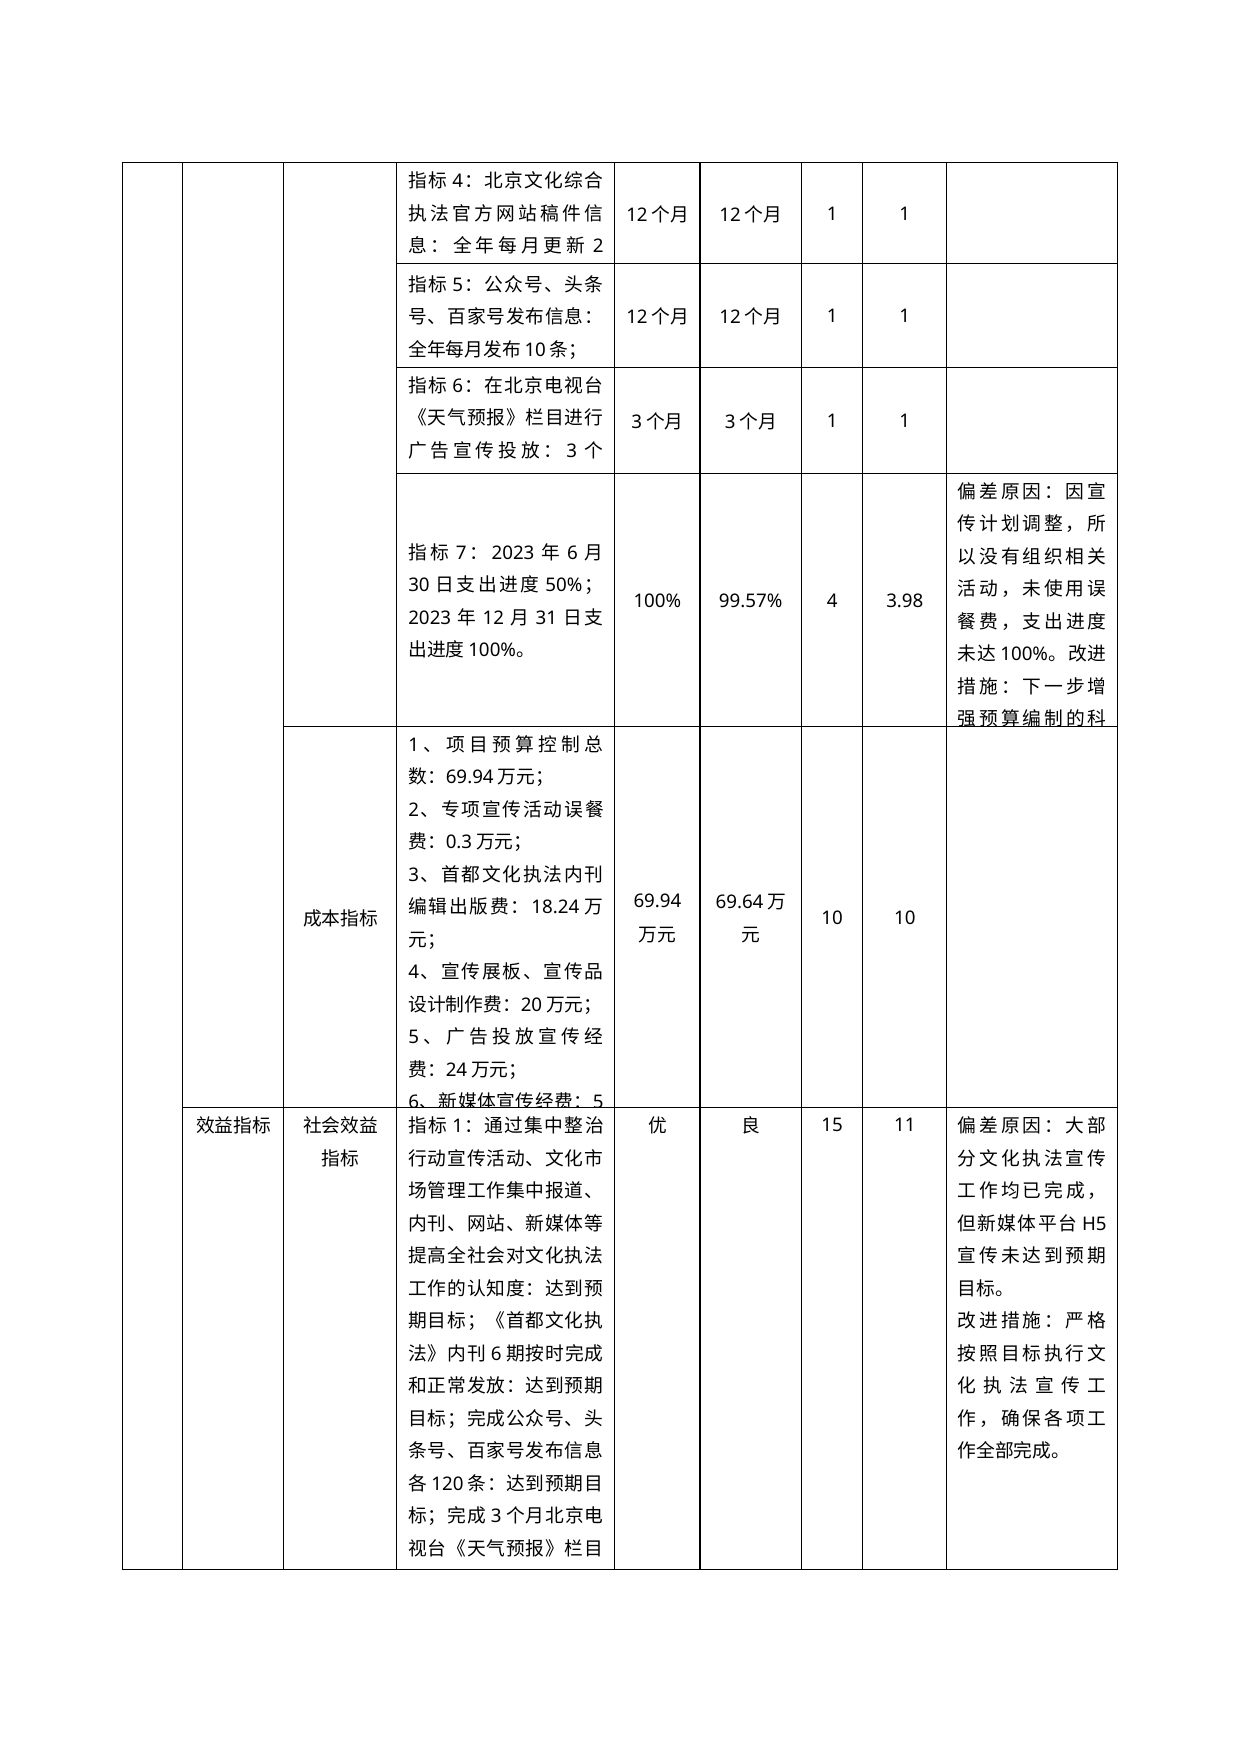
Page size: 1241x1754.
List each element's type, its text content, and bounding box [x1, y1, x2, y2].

table_cell 1、项目预算控制总数：69.94万元； 2、专项宣传活动误餐费：0.3万元； 3、首都文化执法内刊编辑出版费：18.24万元； 4、宣传展板、宣传品设计制作费：20万元； 5、广告投放宣传经费：24万元； 6、新媒体宣传经费：5万元； 7、视频格式转录经费：2.4万元。 [397, 727, 614, 1107]
table_cell 12个月 [615, 264, 699, 367]
table_cell 12个月 [615, 163, 699, 263]
table_cell 指标6：在北京电视台《天气预报》栏目进行广告宣传投放：3个月。 [397, 368, 614, 473]
table_cell 15 [802, 1108, 862, 1569]
table_cell 100% [615, 474, 699, 726]
table_cell [947, 727, 1117, 1107]
table_cell [947, 163, 1117, 263]
table_cell 偏差原因：因宣传计划调整，所以没有组织相关活动，未使用误餐费，支出进度未达100%。改进措施：下一步增强预算编制的科学性和合理性。 [947, 474, 1117, 726]
table_cell 1 [863, 368, 946, 473]
table_cell 偏差原因：大部分文化执法宣传工作均已完成，但新媒体平台H5宣传未达到预期目标。 改进措施：严格按照目标执行文化执法宣传工作，确保各项工作全部完成。 [947, 1108, 1117, 1569]
table_cell 1 [802, 264, 862, 367]
table_cell 优 [615, 1108, 699, 1569]
table_cell 1 [802, 368, 862, 473]
table_cell 12个月 [701, 163, 801, 263]
table_cell 指标7：2023年6月30日支出进度50%；2023年12月31日支出进度100%。 [397, 474, 614, 726]
table_cell 99.57% [701, 474, 801, 726]
table_cell 指标1：通过集中整治行动宣传活动、文化市场管理工作集中报道、内刊、网站、新媒体等提高全社会对文化执法工作的认知度：达到预期目标；《首都文化执法》内刊6期按时完成和正常发放：达到预期目标；完成公众号、头条号、百家号发布信息各120条：达到预期目标；完成3个月北京电视台《天气预报》栏目广告宣传投放：达到预期目标；完成新媒体平台H5宣传５个：达到预期目标； [397, 1108, 614, 1569]
table_cell 4 [802, 474, 862, 726]
table_cell 指标5：公众号、头条号、百家号发布信息：全年每月发布10条； [397, 264, 614, 367]
table_cell 3.98 [863, 474, 946, 726]
table_cell 1 [863, 264, 946, 367]
table_cell [947, 368, 1117, 473]
table_cell 12个月 [701, 264, 801, 367]
table_cell 指标4：北京文化综合执法官方网站稿件信息：全年每月更新2次； [397, 163, 614, 263]
table_cell 1 [802, 163, 862, 263]
table_cell 成本指标 [284, 727, 396, 1107]
table_cell 社会效益 指标 [284, 1108, 396, 1569]
table_cell 3个月 [701, 368, 801, 473]
table_cell 69.94万元 [615, 727, 699, 1107]
table_cell 良 [701, 1108, 801, 1569]
table_cell 10 [802, 727, 862, 1107]
table_cell [947, 264, 1117, 367]
table_cell 69.64万元 [701, 727, 801, 1107]
table_cell 10 [863, 727, 946, 1107]
table_cell 11 [863, 1108, 946, 1569]
table_cell 3个月 [615, 368, 699, 473]
table_cell 效益指标 [183, 1108, 283, 1569]
table_cell 1 [863, 163, 946, 263]
